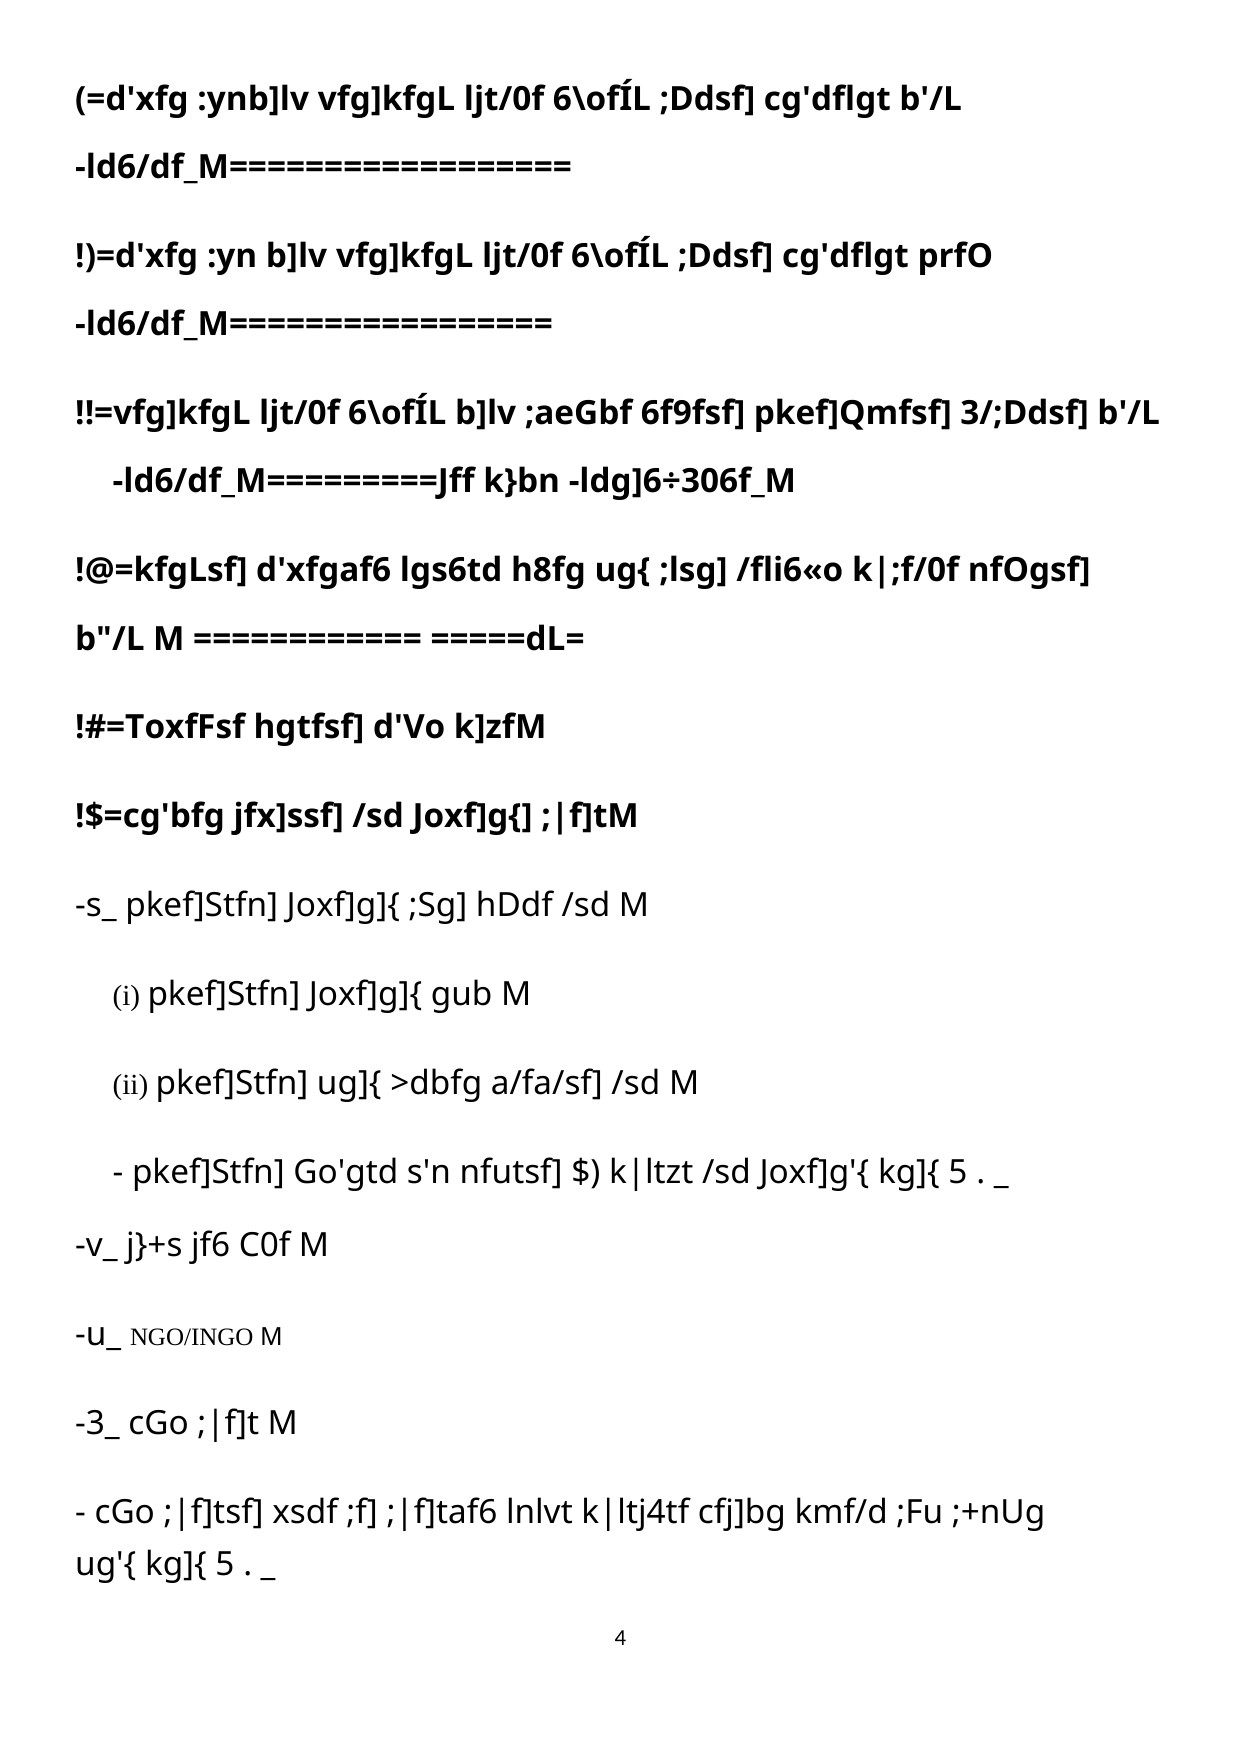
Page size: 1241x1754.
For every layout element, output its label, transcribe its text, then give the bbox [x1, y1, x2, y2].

text -v_ j}+s jf6 C0f M [75, 1221, 1165, 1267]
text - cGo ;|f]tsf] xsdf ;f] ;|f]taf6 lnlvt k|ltj4tf cfj]bg kmf/d ;Fu ;+nUg ug'{ kg]{ 5 . _ [75, 1488, 1165, 1586]
text !!=vfg]kfgL ljt/0f 6\ofÍL b]lv ;aeGbf 6f9fsf] pkef]Qmfsf] 3/;Ddsf] b'/L -ld6/df_M=========Jff k}bn -ldg]6÷306f_M [75, 389, 1165, 503]
text -u_ NGO/INGO M [75, 1310, 1165, 1356]
text (=d'xfg :ynb]lv vfg]kfgL ljt/0f 6\ofÍL ;Ddsf] cg'dflgt b'/L -ld6/df_M================== [75, 75, 1165, 188]
text !$=cg'bfg jfx]ssf] /sd Joxf]g{] ;|f]tM [75, 792, 1165, 838]
text - pkef]Stfn] Go'gtd s'n nfutsf] $) k|ltzt /sd Joxf]g'{ kg]{ 5 . _ [112, 1148, 1165, 1193]
text (ii) pkef]Stfn] ug]{ >dbfg a/fa/sf] /sd M [112, 1059, 1165, 1104]
text -s_ pkef]Stfn] Joxf]g]{ ;Sg] hDdf /sd M [75, 881, 1165, 927]
text -3_ cGo ;|f]t M [75, 1399, 1165, 1444]
text (i) pkef]Stfn] Joxf]g]{ gub M [112, 970, 1165, 1016]
text !)=d'xfg :yn b]lv vfg]kfgL ljt/0f 6\ofÍL ;Ddsf] cg'dflgt prfO -ld6/df_M================= [75, 232, 1165, 346]
text !#=ToxfFsf hgtfsf] d'Vo k]zfM [75, 703, 1165, 749]
text !@=kfgLsf] d'xfgaf6 lgs6td h8fg ug{ ;lsg] /fli6«o k|;f/0f nfOgsf] b"/L M ============ =====dL= [75, 546, 1165, 660]
